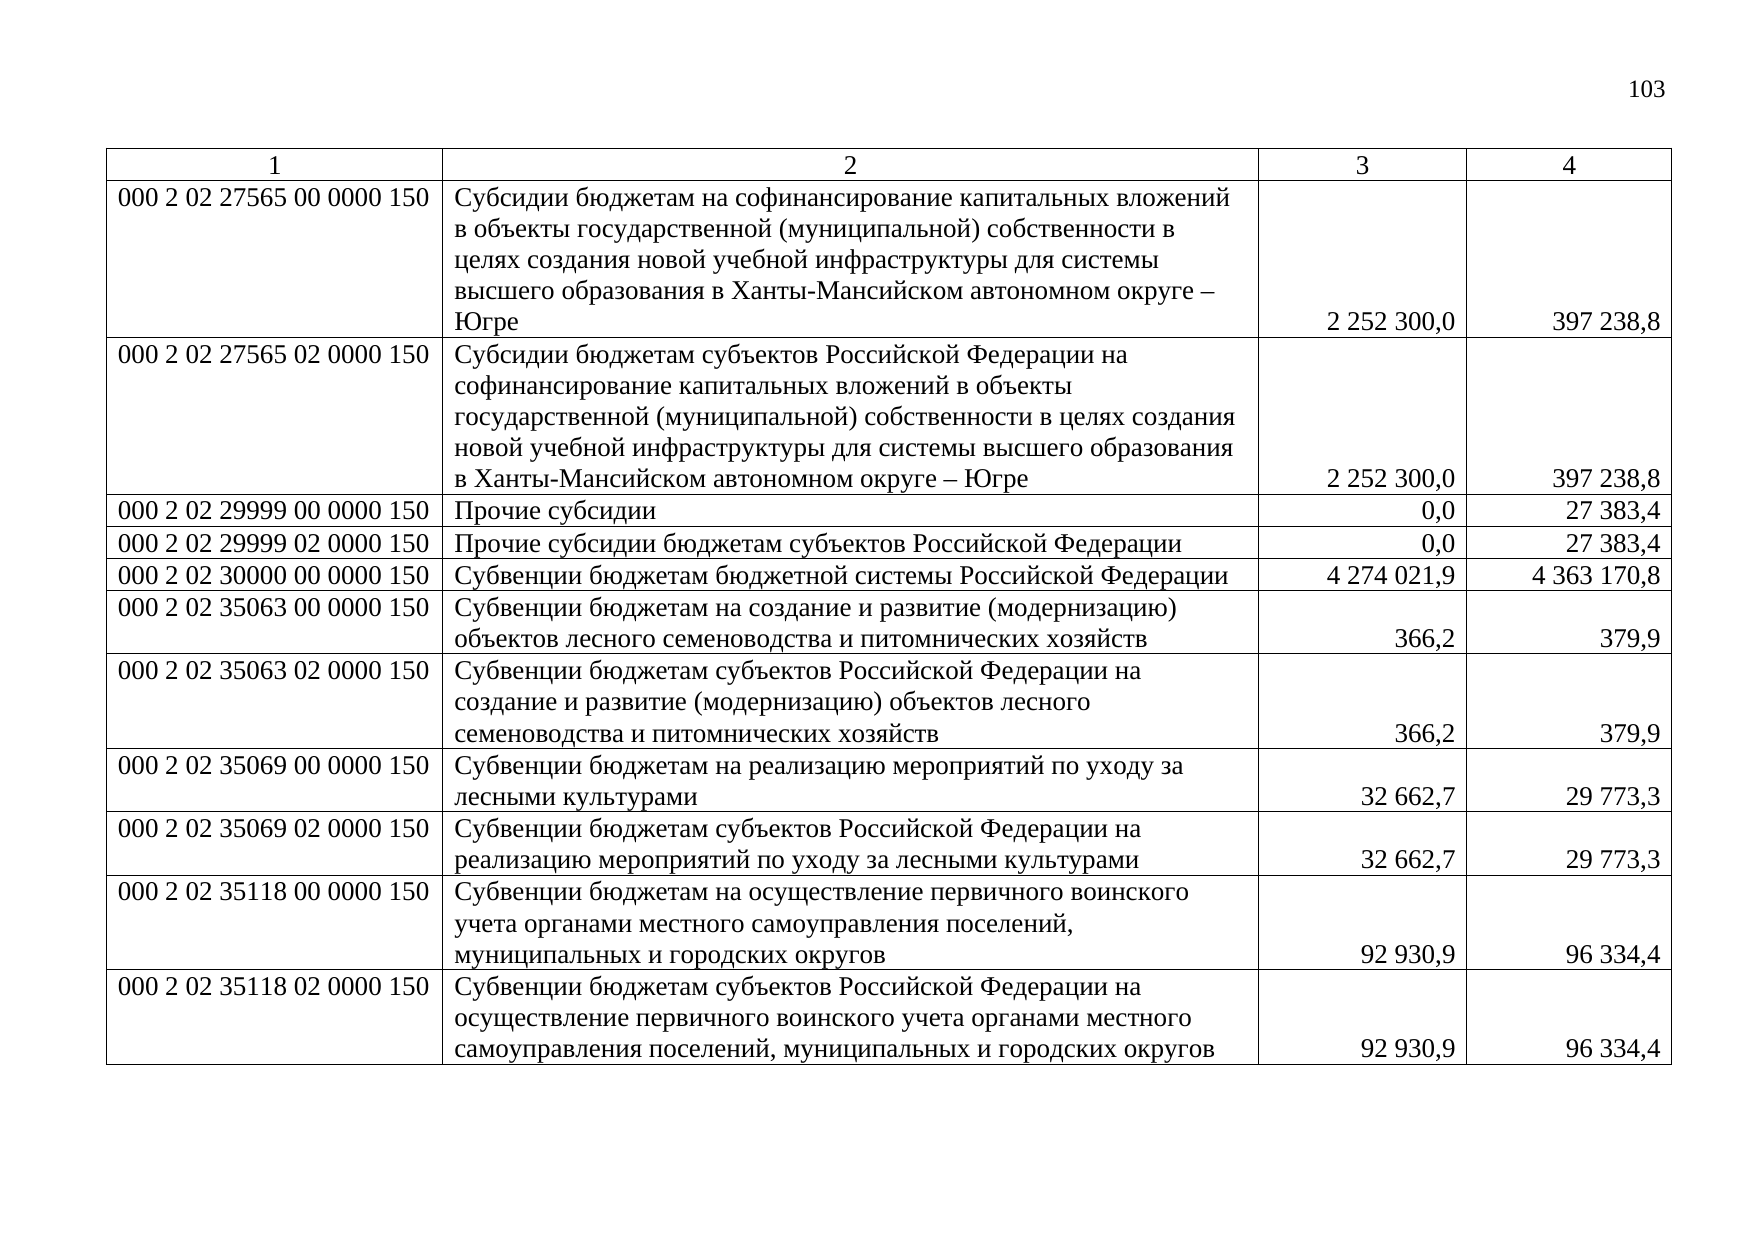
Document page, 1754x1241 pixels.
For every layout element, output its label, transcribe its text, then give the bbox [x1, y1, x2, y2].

table_header 2 [443, 149, 1258, 180]
table_cell Субвенции бюджетам на осуществление первичного воинского учета органами местного самоуправления поселений, муниципальных и городских округов [443, 876, 1258, 969]
table_cell 000 2 02 35069 02 0000 150 [107, 812, 442, 874]
table_cell 92 930,9 [1259, 970, 1466, 1063]
table_cell Субвенции бюджетам субъектов Российской Федерации на осуществление первичного воинского учета органами местного самоуправления поселений, муниципальных и городских округов [443, 970, 1258, 1063]
table_cell 379,9 [1467, 654, 1671, 748]
table_cell 29 773,3 [1467, 749, 1671, 811]
table_cell Прочие субсидии [443, 495, 1258, 526]
table_cell 397 238,8 [1467, 181, 1671, 337]
table_cell 32 662,7 [1259, 812, 1466, 874]
table_cell 4 274 021,9 [1259, 559, 1466, 590]
table_cell 000 2 02 35069 00 0000 150 [107, 749, 442, 811]
table_cell 000 2 02 27565 00 0000 150 [107, 181, 442, 337]
table_header 4 [1467, 149, 1671, 180]
table_cell Субвенции бюджетам бюджетной системы Российской Федерации [443, 559, 1258, 590]
table_cell 4 363 170,8 [1467, 559, 1671, 590]
table_cell 29 773,3 [1467, 812, 1671, 874]
table_cell 0,0 [1259, 527, 1466, 558]
table_cell 27 383,4 [1467, 527, 1671, 558]
table_cell 366,2 [1259, 654, 1466, 748]
table_cell Прочие субсидии бюджетам субъектов Российской Федерации [443, 527, 1258, 558]
table_cell 2 252 300,0 [1259, 181, 1466, 337]
table_cell 2 252 300,0 [1259, 338, 1466, 493]
table_cell Субсидии бюджетам субъектов Российской Федерации на софинансирование капитальных вложений в объекты государственной (муниципальной) собственности в целях создания новой учебной инфраструктуры для системы высшего образования в Ханты-Мансийском автономном округе – Югре [443, 338, 1258, 493]
table_cell 000 2 02 27565 02 0000 150 [107, 338, 442, 493]
table_cell 379,9 [1467, 591, 1671, 653]
table_cell 000 2 02 35063 02 0000 150 [107, 654, 442, 748]
table_header 3 [1259, 149, 1466, 180]
table_cell 32 662,7 [1259, 749, 1466, 811]
table_cell 92 930,9 [1259, 876, 1466, 969]
table_cell 000 2 02 35118 02 0000 150 [107, 970, 442, 1063]
table_cell Субвенции бюджетам субъектов Российской Федерации на создание и развитие (модернизацию) объектов лесного семеноводства и питомнических хозяйств [443, 654, 1258, 748]
table_cell 96 334,4 [1467, 970, 1671, 1063]
table_cell 366,2 [1259, 591, 1466, 653]
table_cell 000 2 02 35118 00 0000 150 [107, 876, 442, 969]
table_cell Субвенции бюджетам на создание и развитие (модернизацию) объектов лесного семеноводства и питомнических хозяйств [443, 591, 1258, 653]
table_cell 0,0 [1259, 495, 1466, 526]
table_cell 000 2 02 29999 00 0000 150 [107, 495, 442, 526]
table_cell Субсидии бюджетам на софинансирование капитальных вложений в объекты государственной (муниципальной) собственности в целях создания новой учебной инфраструктуры для системы высшего образования в Ханты-Мансийском автономном округе – Югре [443, 181, 1258, 337]
table_cell 27 383,4 [1467, 495, 1671, 526]
table_cell 397 238,8 [1467, 338, 1671, 493]
table_header 1 [107, 149, 442, 180]
table_cell 000 2 02 30000 00 0000 150 [107, 559, 442, 590]
table_cell 000 2 02 35063 00 0000 150 [107, 591, 442, 653]
table_cell Субвенции бюджетам субъектов Российской Федерации на реализацию мероприятий по уходу за лесными культурами [443, 812, 1258, 874]
table_cell Субвенции бюджетам на реализацию мероприятий по уходу за лесными культурами [443, 749, 1258, 811]
table_cell 96 334,4 [1467, 876, 1671, 969]
table_cell 000 2 02 29999 02 0000 150 [107, 527, 442, 558]
